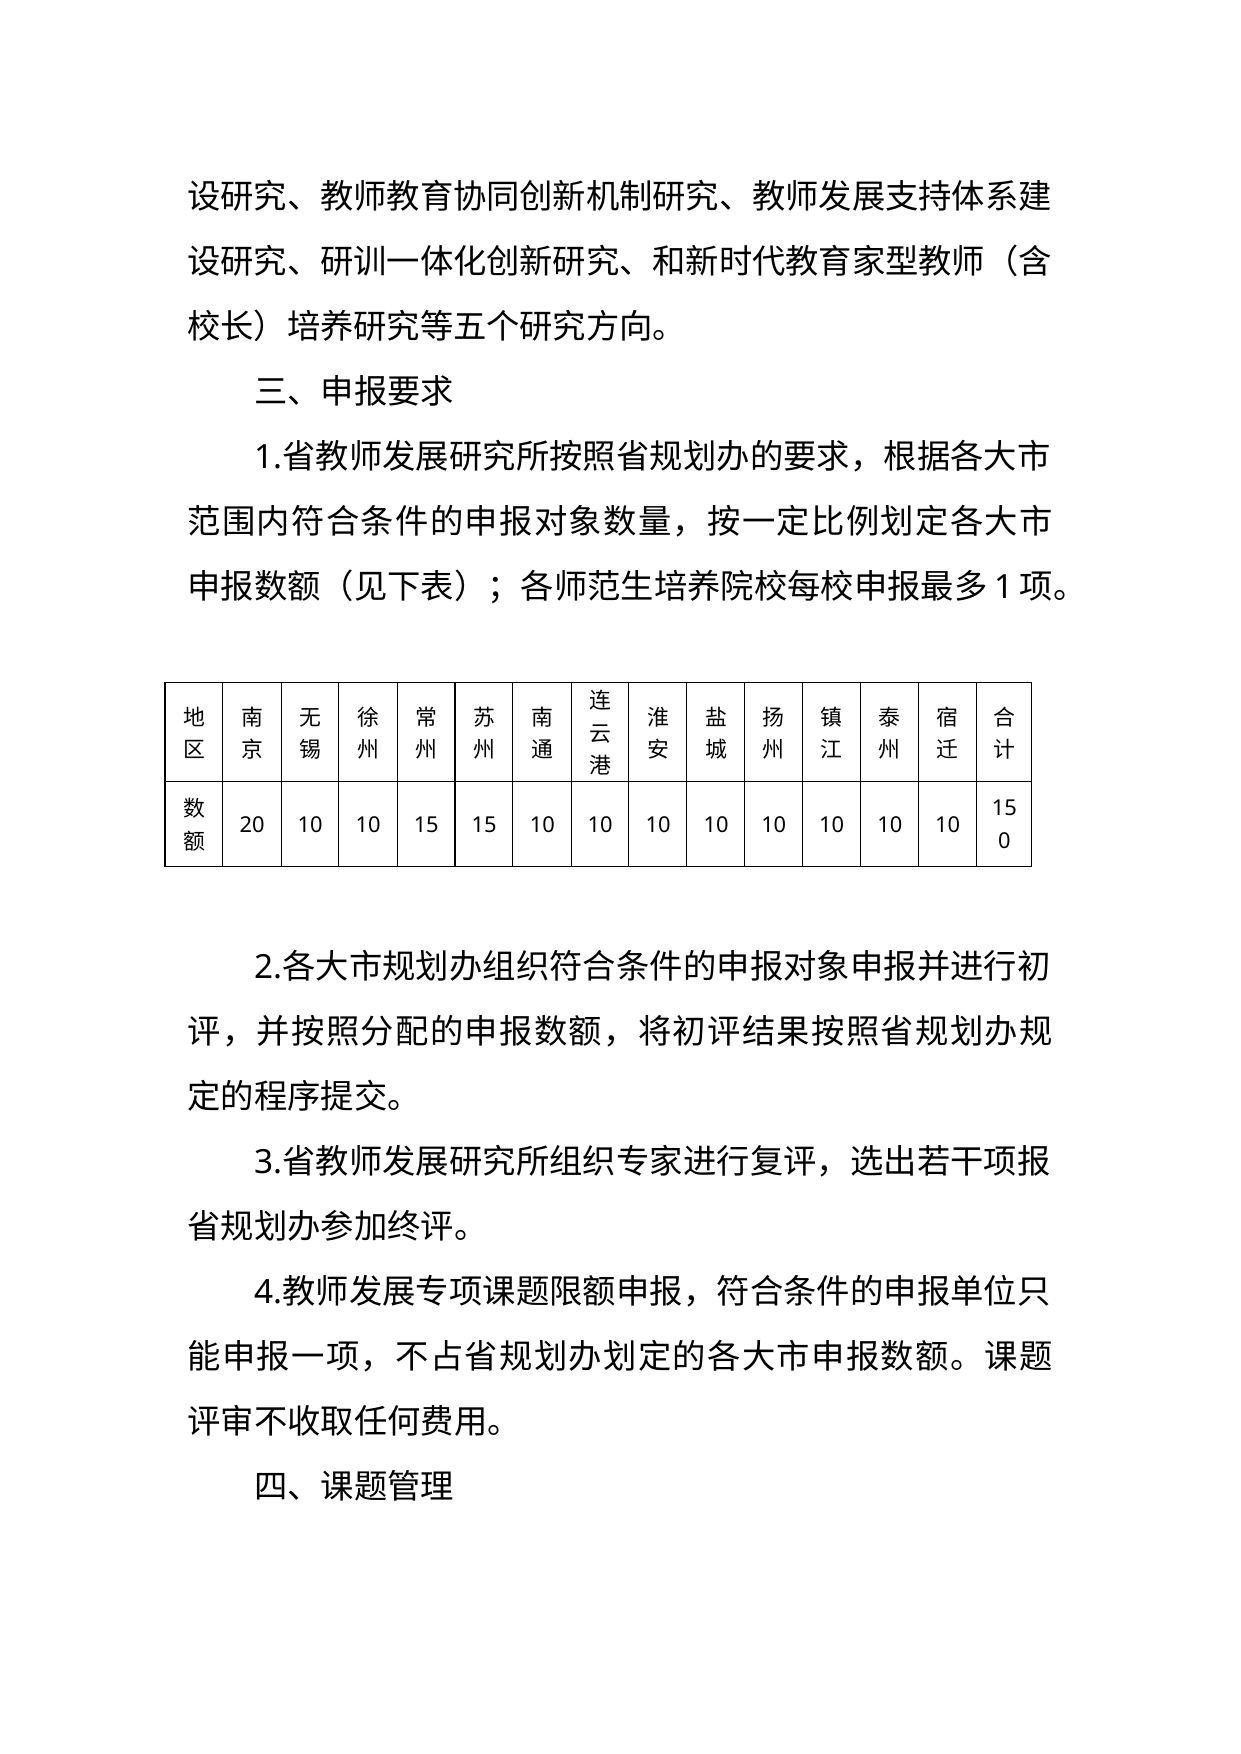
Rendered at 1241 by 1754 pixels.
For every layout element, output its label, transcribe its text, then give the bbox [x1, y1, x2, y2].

table_header 南京 [223, 683, 281, 781]
text 三、申报要求 [187, 357, 1053, 422]
table_header 盐城 [687, 683, 744, 781]
table_cell 10 [282, 782, 338, 866]
table_cell 15 [456, 782, 512, 866]
table_header 泰州 [861, 683, 918, 781]
table_cell 15 [398, 782, 454, 866]
table_header 无锡 [282, 683, 338, 781]
table_header 扬州 [745, 683, 802, 781]
table_cell 10 [339, 782, 397, 866]
table_header 常州 [398, 683, 454, 781]
table_cell 10 [513, 782, 571, 866]
text 3.省教师发展研究所组织专家进行复评，选出若干项报省规划办参加终评。 [187, 1127, 1053, 1257]
table_cell 20 [223, 782, 281, 866]
table_cell 10 [629, 782, 686, 866]
text 1.省教师发展研究所按照省规划办的要求，根据各大市范围内符合条件的申报对象数量，按一定比例划定各大市申报数额（见下表）；各师范生培养院校每校申报最多1项。 [187, 422, 1053, 617]
table_cell 数 额 [166, 782, 222, 866]
table_cell 10 [745, 782, 802, 866]
table_cell 10 [919, 782, 976, 866]
table_cell 10 [572, 782, 628, 866]
table_header 合计 [977, 683, 1031, 781]
table_header 镇江 [803, 683, 860, 781]
text 4.教师发展专项课题限额申报，符合条件的申报单位只能申报一项，不占省规划办划定的各大市申报数额。课题评审不收取任何费用。 [187, 1257, 1053, 1452]
table_header 苏州 [456, 683, 512, 781]
table_cell 10 [861, 782, 918, 866]
table_header 徐州 [339, 683, 397, 781]
table_cell 10 [687, 782, 744, 866]
table_cell 10 [803, 782, 860, 866]
table_header 淮安 [629, 683, 686, 781]
table_header 南通 [513, 683, 571, 781]
text 2.各大市规划办组织符合条件的申报对象申报并进行初评，并按照分配的申报数额，将初评结果按照省规划办规定的程序提交。 [187, 932, 1053, 1127]
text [187, 162, 1053, 357]
text 四、课题管理 [187, 1452, 1053, 1517]
table_header 连云港 [572, 683, 628, 781]
table_header 宿迁 [919, 683, 976, 781]
table_cell 150 [977, 782, 1031, 866]
table_header 地 区 [166, 683, 222, 781]
